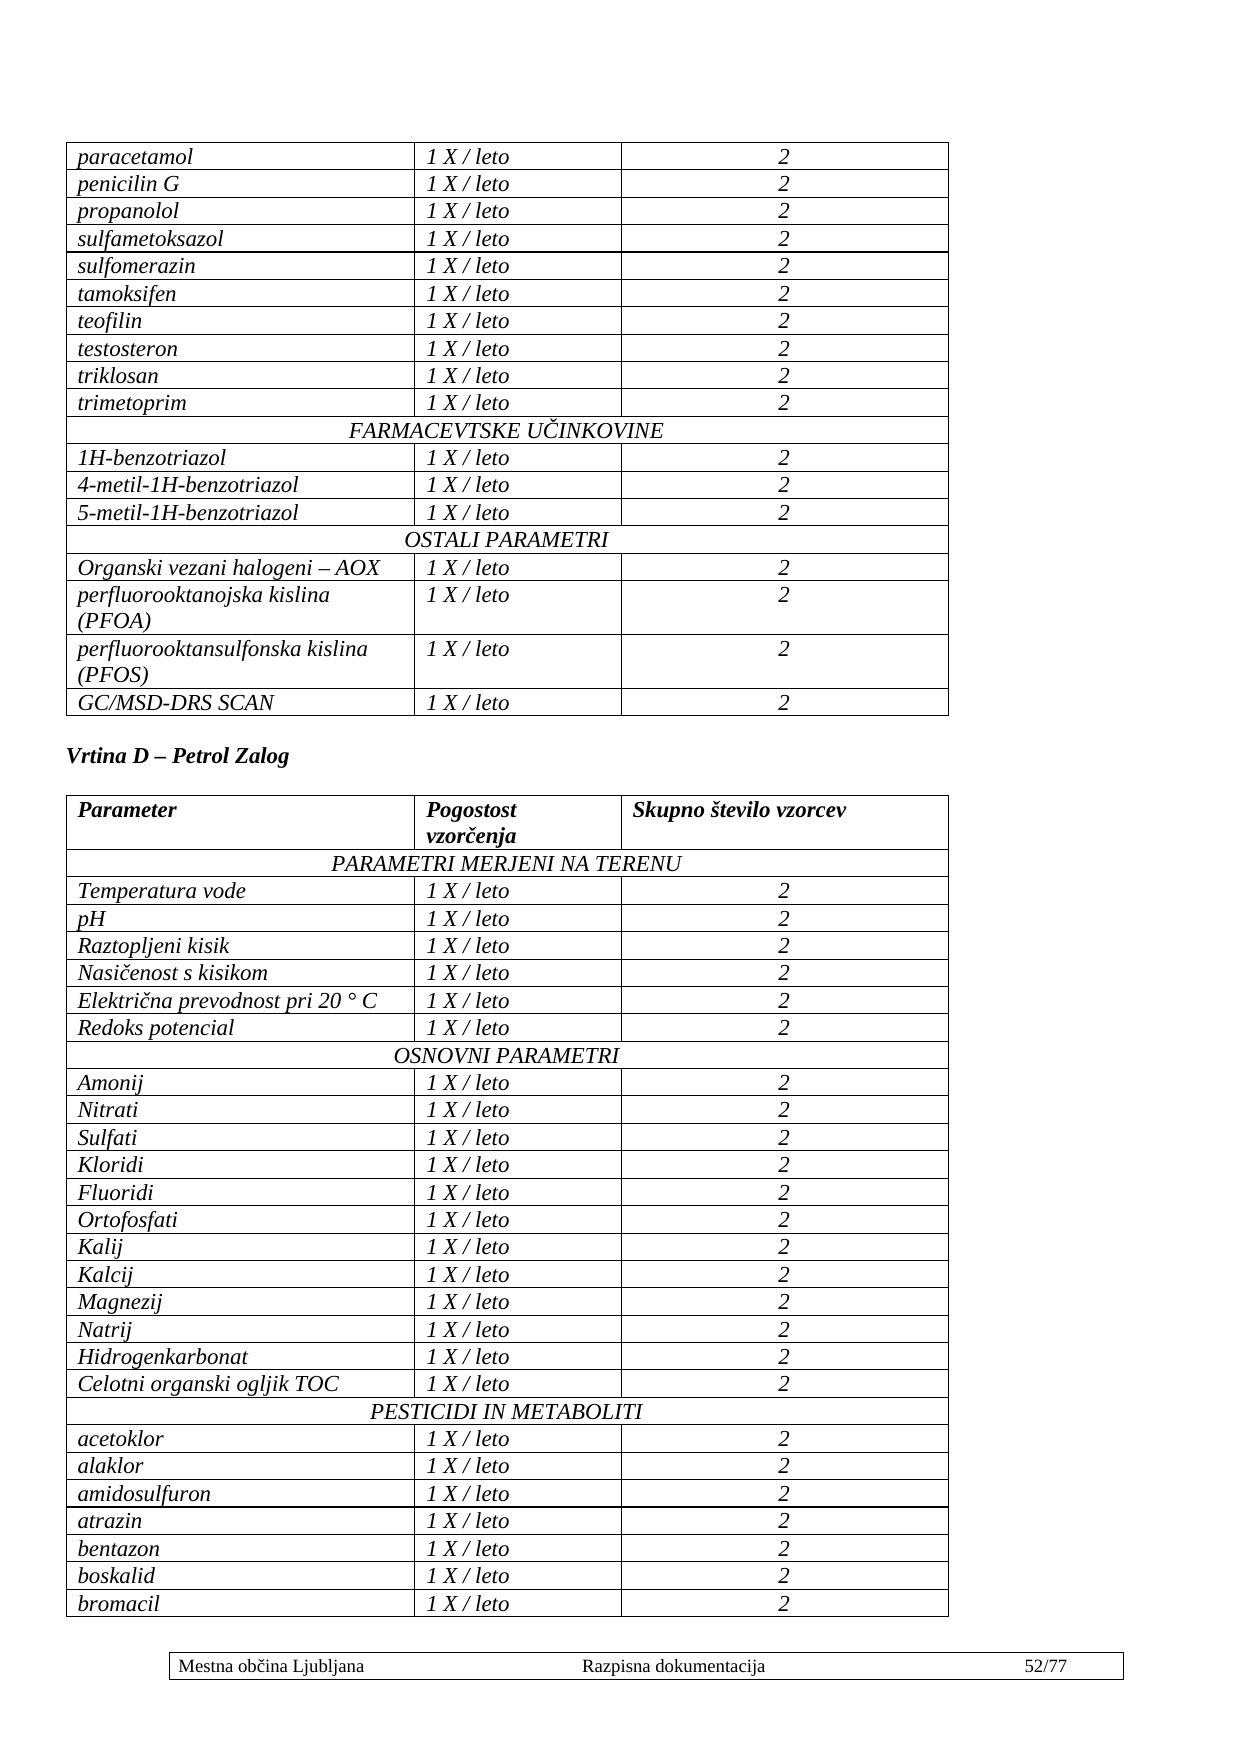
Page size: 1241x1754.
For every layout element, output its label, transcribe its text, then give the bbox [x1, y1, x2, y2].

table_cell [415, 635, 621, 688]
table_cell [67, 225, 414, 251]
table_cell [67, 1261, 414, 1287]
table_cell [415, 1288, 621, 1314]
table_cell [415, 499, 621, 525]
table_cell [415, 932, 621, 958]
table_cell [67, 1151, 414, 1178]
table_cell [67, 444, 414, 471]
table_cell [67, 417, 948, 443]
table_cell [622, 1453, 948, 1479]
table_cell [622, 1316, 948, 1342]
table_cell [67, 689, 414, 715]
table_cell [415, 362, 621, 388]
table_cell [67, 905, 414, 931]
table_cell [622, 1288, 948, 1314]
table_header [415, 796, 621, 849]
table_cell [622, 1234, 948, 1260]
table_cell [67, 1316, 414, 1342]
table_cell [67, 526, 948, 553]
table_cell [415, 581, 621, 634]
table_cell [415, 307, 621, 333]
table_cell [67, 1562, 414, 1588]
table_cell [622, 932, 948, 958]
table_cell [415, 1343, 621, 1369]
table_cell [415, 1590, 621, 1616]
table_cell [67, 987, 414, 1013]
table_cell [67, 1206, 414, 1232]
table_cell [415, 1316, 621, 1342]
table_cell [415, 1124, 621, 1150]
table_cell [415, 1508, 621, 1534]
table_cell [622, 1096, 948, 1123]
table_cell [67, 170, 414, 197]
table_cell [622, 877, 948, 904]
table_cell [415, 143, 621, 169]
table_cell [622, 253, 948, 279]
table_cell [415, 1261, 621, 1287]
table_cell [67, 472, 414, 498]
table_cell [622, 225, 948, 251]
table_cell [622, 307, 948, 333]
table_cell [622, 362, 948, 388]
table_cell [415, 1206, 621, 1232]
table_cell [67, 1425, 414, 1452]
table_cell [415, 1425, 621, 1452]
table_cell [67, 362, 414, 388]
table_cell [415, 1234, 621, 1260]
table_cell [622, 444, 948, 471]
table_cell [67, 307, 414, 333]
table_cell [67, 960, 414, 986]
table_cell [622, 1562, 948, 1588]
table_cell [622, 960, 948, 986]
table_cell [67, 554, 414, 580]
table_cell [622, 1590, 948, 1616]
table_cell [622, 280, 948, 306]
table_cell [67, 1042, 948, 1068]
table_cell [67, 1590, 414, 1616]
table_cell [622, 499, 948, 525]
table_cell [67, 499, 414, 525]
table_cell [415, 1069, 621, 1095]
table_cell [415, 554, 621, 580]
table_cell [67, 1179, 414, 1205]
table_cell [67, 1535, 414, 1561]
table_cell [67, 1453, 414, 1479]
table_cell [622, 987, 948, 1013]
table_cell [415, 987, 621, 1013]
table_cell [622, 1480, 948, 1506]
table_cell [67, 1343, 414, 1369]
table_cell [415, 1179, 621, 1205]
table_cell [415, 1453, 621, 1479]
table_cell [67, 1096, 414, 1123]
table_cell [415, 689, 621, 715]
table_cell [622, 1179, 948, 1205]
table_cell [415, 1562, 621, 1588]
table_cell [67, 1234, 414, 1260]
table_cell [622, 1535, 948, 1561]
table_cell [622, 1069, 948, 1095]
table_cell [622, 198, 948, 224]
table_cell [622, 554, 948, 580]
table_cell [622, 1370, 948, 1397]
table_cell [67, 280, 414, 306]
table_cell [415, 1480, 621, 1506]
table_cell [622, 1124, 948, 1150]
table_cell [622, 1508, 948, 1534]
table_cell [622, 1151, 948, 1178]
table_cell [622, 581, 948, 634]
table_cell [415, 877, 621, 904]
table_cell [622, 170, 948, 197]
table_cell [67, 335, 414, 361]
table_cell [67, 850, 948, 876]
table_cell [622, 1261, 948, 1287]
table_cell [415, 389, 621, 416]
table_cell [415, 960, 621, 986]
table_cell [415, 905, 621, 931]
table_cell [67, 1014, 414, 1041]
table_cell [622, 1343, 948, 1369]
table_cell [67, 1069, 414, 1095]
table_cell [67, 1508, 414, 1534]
text Vrtina D – Petrol Zalog [66, 742, 1115, 769]
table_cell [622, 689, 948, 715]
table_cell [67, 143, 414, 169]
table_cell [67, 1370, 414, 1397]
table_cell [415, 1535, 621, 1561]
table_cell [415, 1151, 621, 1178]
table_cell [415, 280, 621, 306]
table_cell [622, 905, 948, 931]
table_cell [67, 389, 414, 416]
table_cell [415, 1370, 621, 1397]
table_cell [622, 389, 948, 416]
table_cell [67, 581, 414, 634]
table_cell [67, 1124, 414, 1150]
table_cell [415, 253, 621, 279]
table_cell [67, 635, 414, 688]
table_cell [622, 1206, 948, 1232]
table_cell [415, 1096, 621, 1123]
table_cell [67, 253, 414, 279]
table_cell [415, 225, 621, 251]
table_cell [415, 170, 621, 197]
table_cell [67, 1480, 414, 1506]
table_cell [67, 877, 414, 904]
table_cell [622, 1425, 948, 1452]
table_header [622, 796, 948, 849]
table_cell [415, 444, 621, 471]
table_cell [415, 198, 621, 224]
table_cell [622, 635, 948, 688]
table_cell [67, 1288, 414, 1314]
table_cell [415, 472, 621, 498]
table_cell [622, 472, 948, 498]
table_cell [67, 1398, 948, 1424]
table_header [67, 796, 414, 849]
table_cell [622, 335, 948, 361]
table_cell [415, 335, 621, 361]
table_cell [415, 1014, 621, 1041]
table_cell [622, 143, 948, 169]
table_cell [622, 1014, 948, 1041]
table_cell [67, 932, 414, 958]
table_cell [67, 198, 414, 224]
